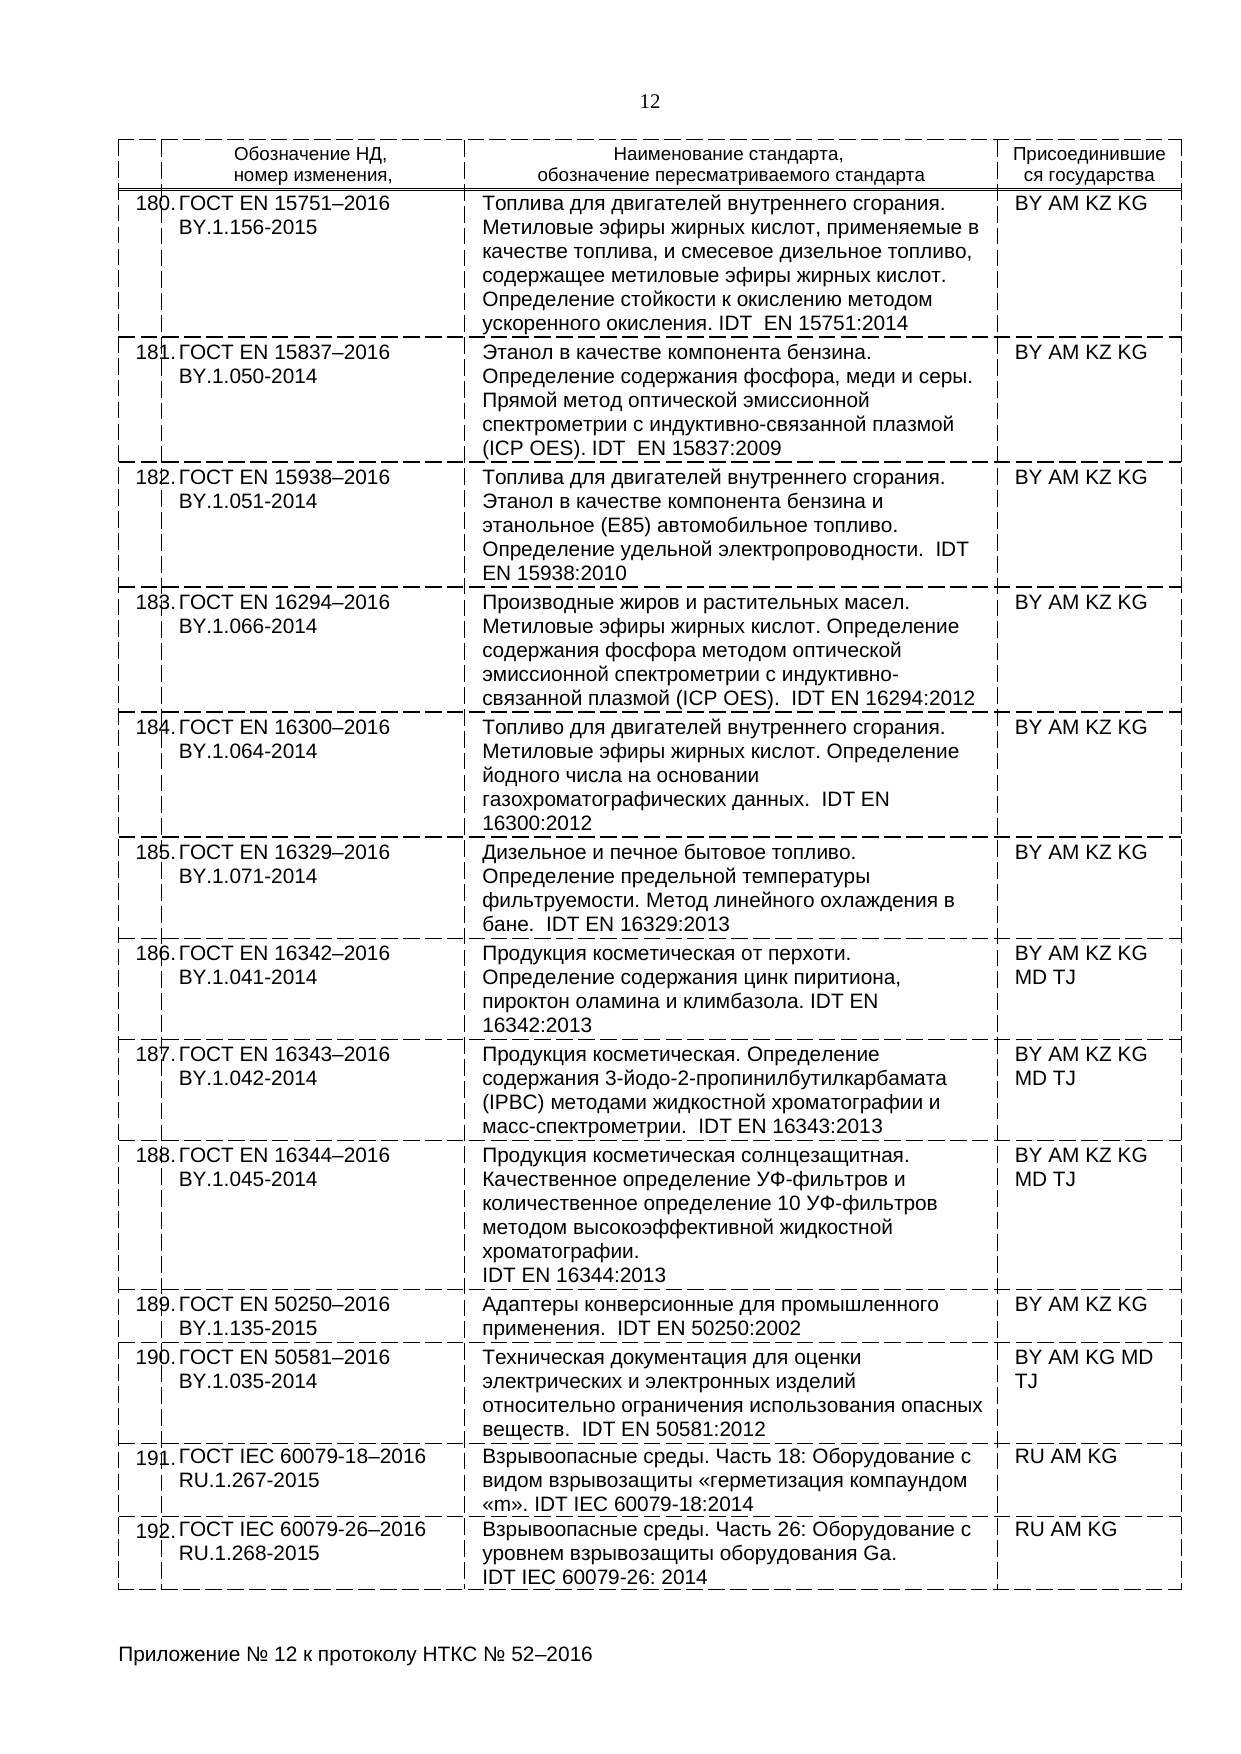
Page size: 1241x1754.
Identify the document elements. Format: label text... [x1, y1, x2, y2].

table_cell Топливо для двигателей внутреннего сгорания. Метиловые эфиры жирных кислот. Определение йодного числа на основании газохроматографических данных. IDT EN 16300:2012 [465, 711, 997, 836]
table_cell BY AM KZ KG [997, 1289, 1181, 1342]
table_cell BY AM KZ KG [997, 711, 1181, 836]
table_cell ГОСТ EN 50581‒2016 BY.1.035-2014 [161, 1342, 465, 1443]
table_header Присоединившиеся государства [997, 139, 1181, 187]
table_cell Взрывоопасные среды. Часть 18: Оборудование с видом взрывозащиты «герметизация компаундом «m». IDT IEC 60079-18:2014 [465, 1443, 997, 1516]
table_cell [118, 191, 161, 336]
table_cell Продукция косметическая от перхоти. Определение содержания цинк пиритиона, пироктон оламина и климбазола. IDT EN 16342:2013 [465, 938, 997, 1038]
table_cell [118, 586, 161, 711]
table_cell [118, 836, 161, 937]
table_cell Взрывоопасные среды. Часть 26: Оборудование с уровнем взрывозащиты оборудования Gа. IDT IEC 60079-26: 2014 [465, 1516, 997, 1588]
table_header Наименование стандарта, обозначение пересматриваемого стандарта [465, 139, 997, 187]
table_cell Техническая документация для оценки электрических и электронных изделий относительно ограничения использования опасных веществ. IDT EN 50581:2012 [465, 1342, 997, 1443]
table_cell [118, 1039, 161, 1139]
table_cell ГОСТ EN 16344‒2016 BY.1.045-2014 [161, 1140, 465, 1288]
table_cell BY AM KZ KG MD TJ [997, 1140, 1181, 1288]
table_cell [118, 1289, 161, 1342]
table_cell Топлива для двигателей внутреннего сгорания. Метиловые эфиры жирных кислот, применяемые в качестве топлива, и смесевое дизельное топливо, содержащее метиловые эфиры жирных кислот. Определение стойкости к окислению методом ускоренного окисления. IDT EN 15751:2014 [465, 191, 997, 336]
table_cell ГОСТ EN 16329‒2016 BY.1.071-2014 [161, 836, 465, 937]
table_cell RU AM KG [997, 1516, 1181, 1588]
table_cell [118, 1140, 161, 1288]
table_cell ГОСТ EN 50250‒2016 BY.1.135-2015 [161, 1289, 465, 1342]
table_cell Продукция косметическая. Определение содержания 3-йодо-2-пропинилбутилкарбамата (IPBC) методами жидкостной хроматографии и масс-спектрометрии. IDT EN 16343:2013 [465, 1039, 997, 1139]
table_cell ГОСТ IEC 60079-26–2016 RU.1.268-2015 [161, 1516, 465, 1588]
table_cell ГОСТ EN 15837‒2016 BY.1.050-2014 [161, 336, 465, 461]
table_cell ГОСТ EN 16294‒2016 BY.1.066-2014 [161, 586, 465, 711]
table_cell ГОСТ EN 16300‒2016 BY.1.064-2014 [161, 711, 465, 836]
table_cell BY AM KZ KG MD TJ [997, 1039, 1181, 1139]
table_cell BY AM KG MD TJ [997, 1342, 1181, 1443]
table_header Обозначение НД, номер изменения, [161, 139, 465, 187]
table_cell BY AM KZ KG MD TJ [997, 938, 1181, 1038]
table_cell [118, 461, 161, 586]
table_cell BY AM KZ KG [997, 191, 1181, 336]
table_cell BY AM KZ KG [997, 336, 1181, 461]
table_cell BY AM KZ KG [997, 461, 1181, 586]
table_cell [118, 336, 161, 461]
table_cell BY AM KZ KG [997, 836, 1181, 937]
table_cell ГОСТ EN 16342‒2016 BY.1.041-2014 [161, 938, 465, 1038]
table_cell [118, 711, 161, 836]
table_cell ГОСТ EN 16343‒2016 BY.1.042-2014 [161, 1039, 465, 1139]
table_cell ГОСТ EN 15938‒2016 BY.1.051-2014 [161, 461, 465, 586]
table_cell Производные жиров и растительных масел. Метиловые эфиры жирных кислот. Определение содержания фосфора методом оптической эмиссионной спектрометрии с индуктивно-связанной плазмой (ICP OES). IDT EN 16294:2012 [465, 586, 997, 711]
table_cell Топлива для двигателей внутреннего сгорания. Этанол в качестве компонента бензина и этанольное (E85) автомобильное топливо. Определение удельной электропроводности. IDT EN 15938:2010 [465, 461, 997, 586]
table_cell BY AM KZ KG [997, 586, 1181, 711]
table_cell Адаптеры конверсионные для промышленного применения. IDT EN 50250:2002 [465, 1289, 997, 1342]
table_cell [118, 1342, 161, 1443]
table_cell Продукция косметическая солнцезащитная. Качественное определение УФ-фильтров и количественное определение 10 УФ-фильтров методом высокоэффективной жидкостной хроматографии. IDT EN 16344:2013 [465, 1140, 997, 1288]
table_cell Дизельное и печное бытовое топливо. Определение предельной температуры фильтруемости. Метод линейного охлаждения в бане. IDT EN 16329:2013 [465, 836, 997, 937]
table_cell [118, 938, 161, 1038]
table_cell ГОСТ IEC 60079-18–2016 RU.1.267-2015 [161, 1443, 465, 1516]
table_cell [118, 1516, 161, 1588]
table_cell RU AM KG [997, 1443, 1181, 1516]
table_header [118, 139, 161, 187]
table_cell Этанол в качестве компонента бензина. Определение содержания фосфора, меди и серы. Прямой метод оптической эмиссионной спектрометрии с индуктивно-связанной плазмой (ICP OES). IDT EN 15837:2009 [465, 336, 997, 461]
table_cell ГОСТ EN 15751‒2016 BY.1.156-2015 [161, 191, 465, 336]
table_cell [118, 1443, 161, 1516]
